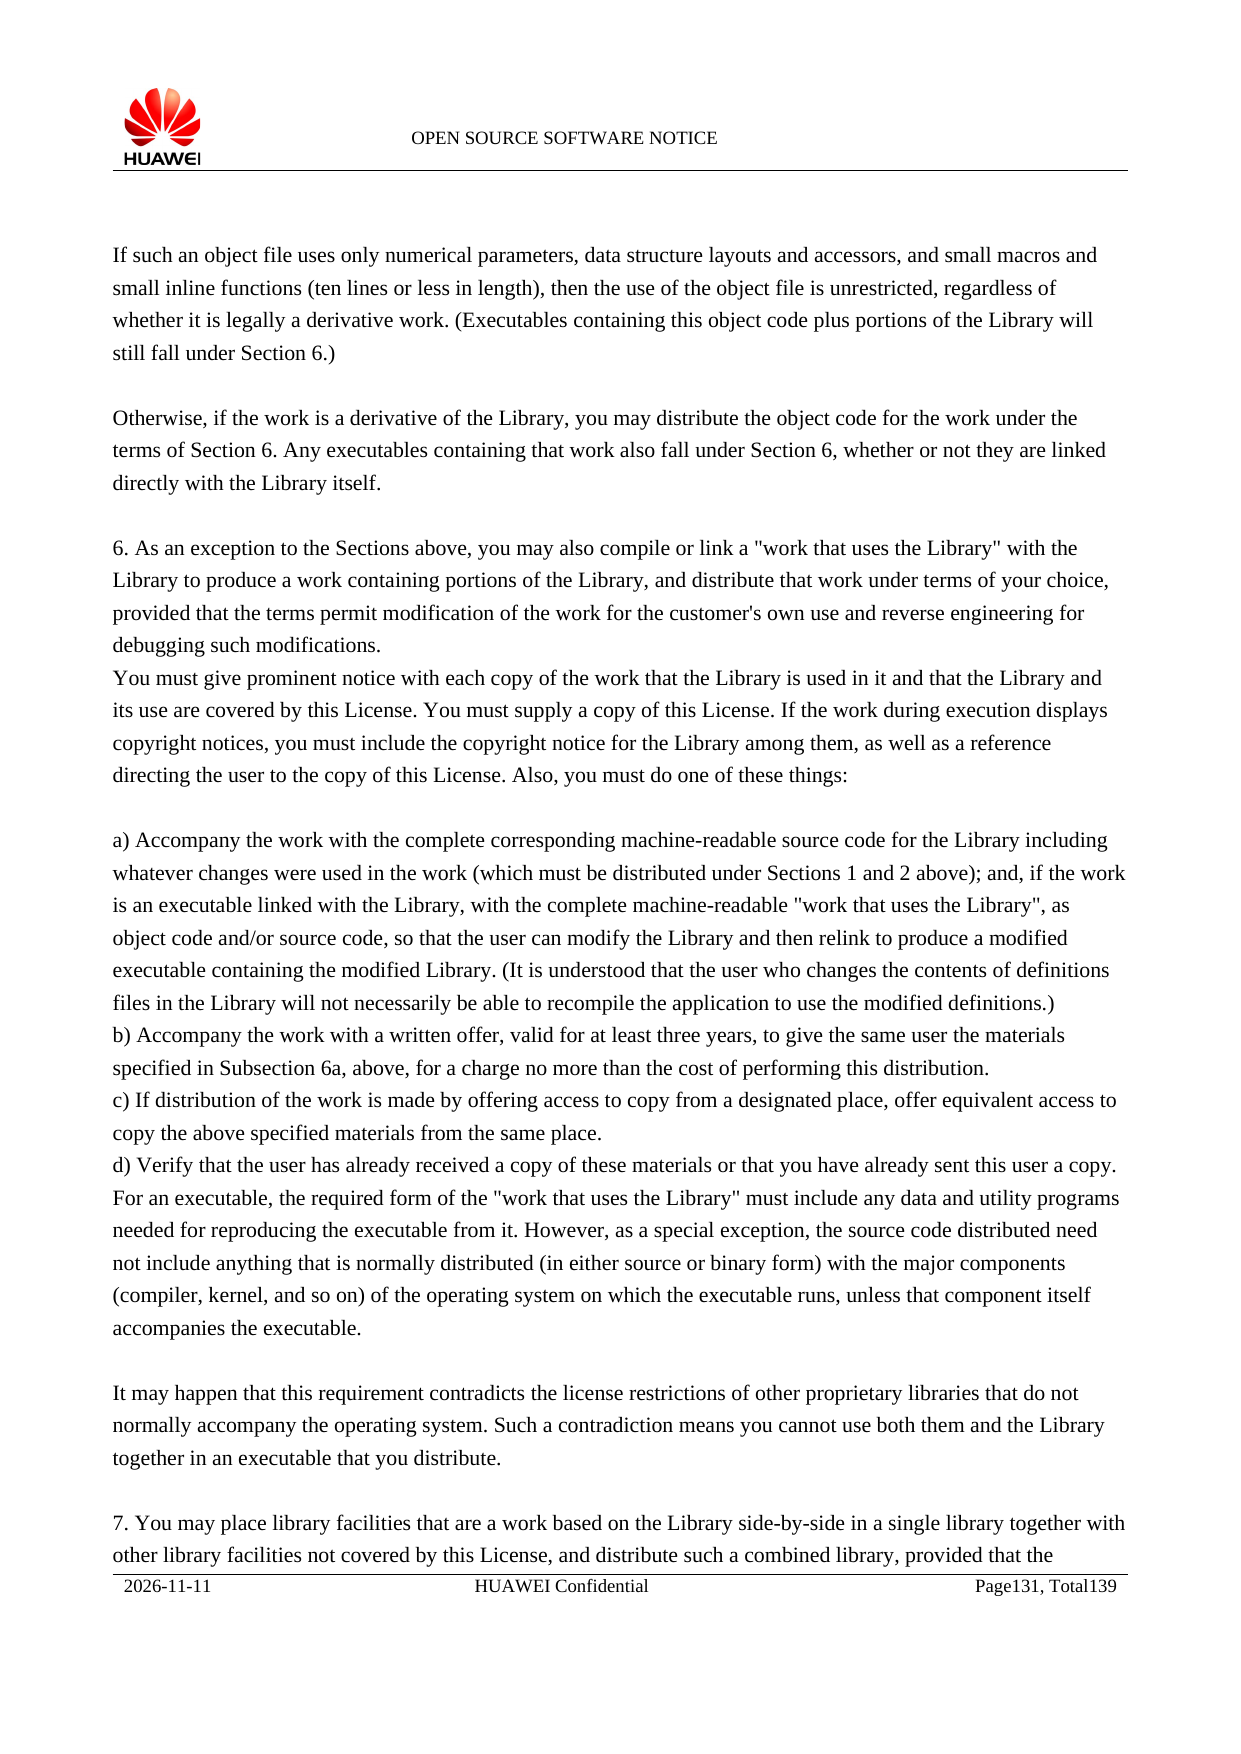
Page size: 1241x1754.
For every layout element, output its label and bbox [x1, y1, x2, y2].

picture [124, 88, 201, 165]
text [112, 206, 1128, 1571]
